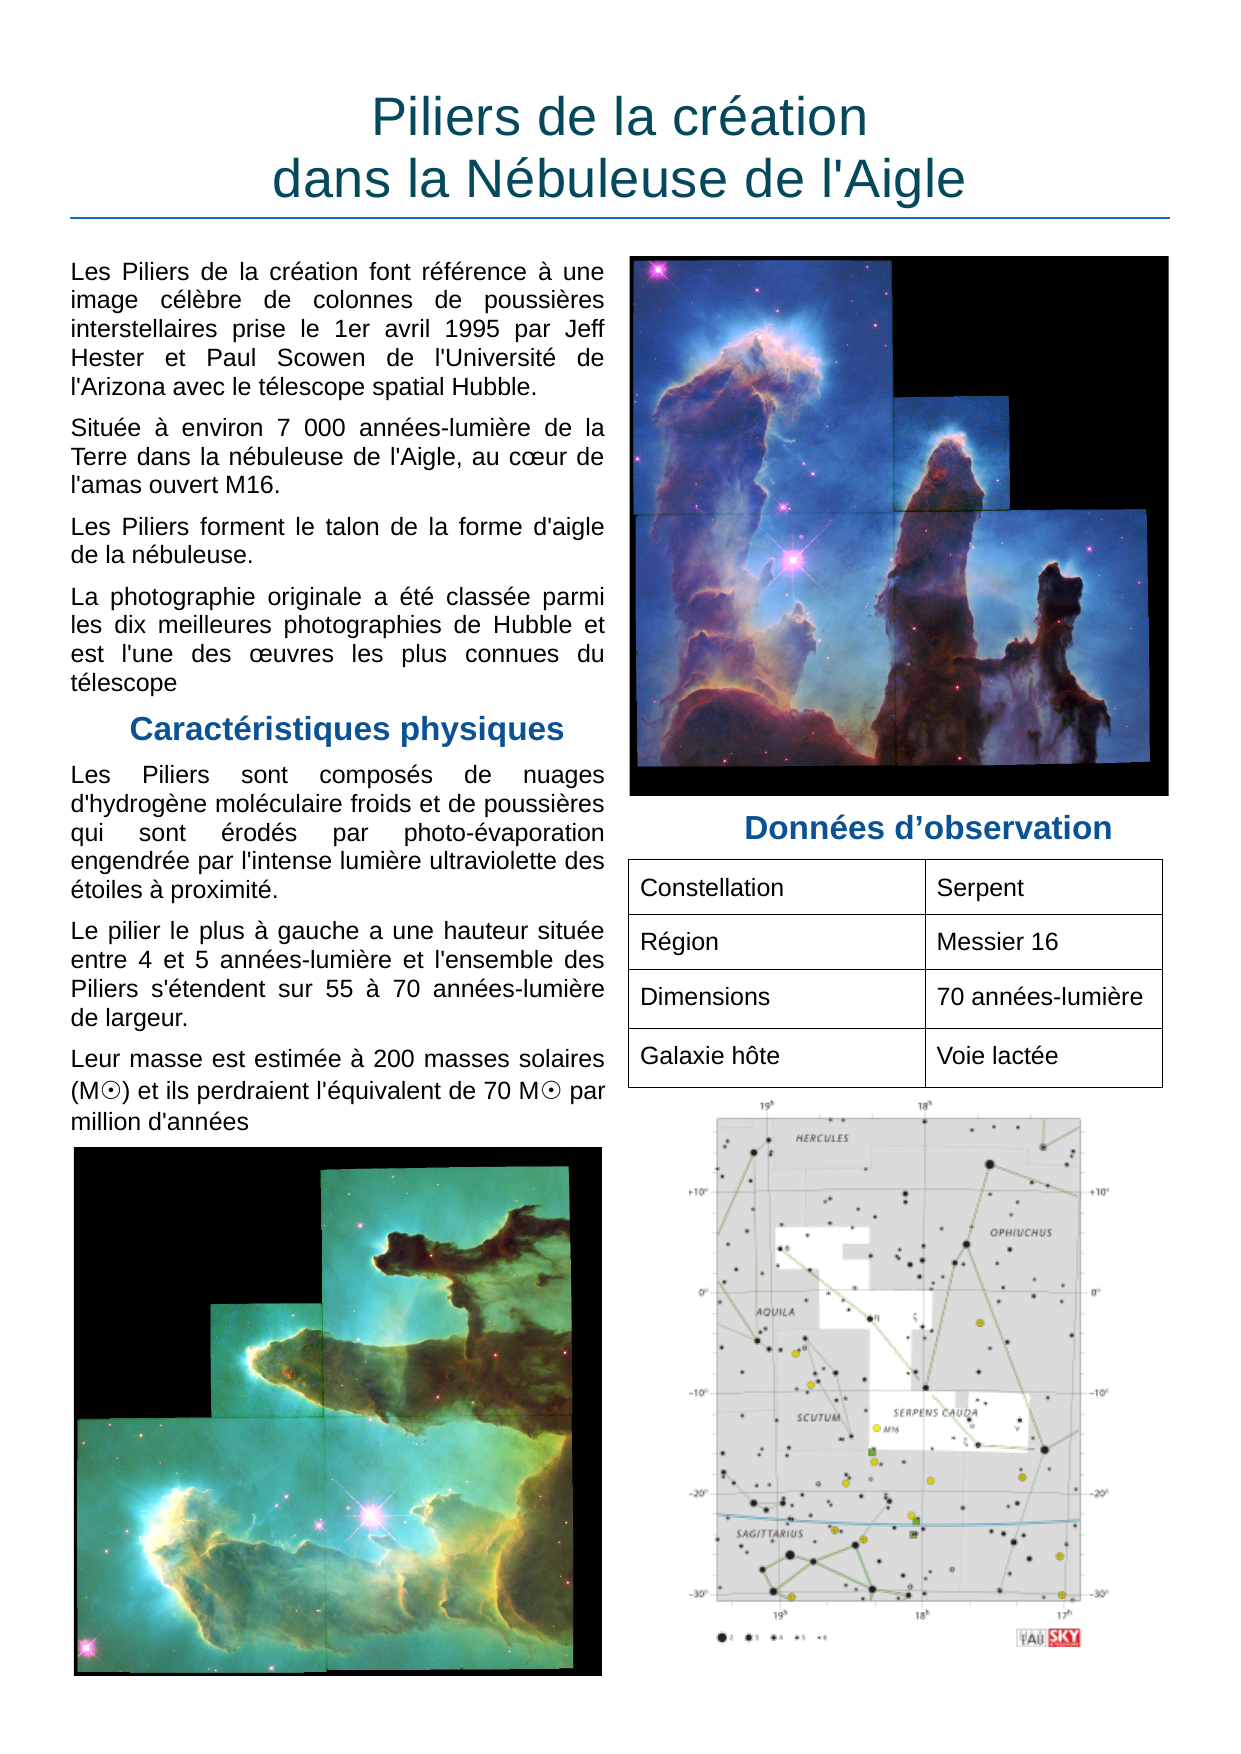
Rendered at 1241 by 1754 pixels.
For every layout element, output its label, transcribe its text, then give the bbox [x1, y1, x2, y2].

table_cell Données d’observation [617, 244, 1181, 1688]
picture [688, 1100, 1110, 1647]
table_cell Les Piliers de la création font référence à une image célèbre de colonnes de poussières interstellaires prise le 1er avril 1995 par Jeff Hester et Paul Scowen de l'Université de l'Arizona avec le télescope spatial Hubble. Située à environ 7 000 années-lumière de la Terre dans la nébuleuse de l'Aigle, au cœur de l'amas ouvert M16. Les Piliers forment le talon de la forme d'aigle de la nébuleuse. La photographie originale a été classée parmi les dix meilleures photographies de Hubble et est l'une des œuvres les plus connues du télescope Caractéristiques physiques Les Piliers sont composés de nuages d'hydrogène moléculaire froids et de poussières qui sont érodés par photo-évaporation engendrée par l'intense lumière ultraviolette des étoiles à proximité. Le pilier le plus à gauche a une hauteur située entre 4 et 5 années-lumière et l'ensemble des Piliers s'étendent sur 55 à 70 années-lumière de largeur. Leur masse est estimée à 200 masses solaires (M☉) et ils perdraient l'équivalent de 70 M☉ par million d'années [59, 244, 617, 1688]
picture [629, 256, 1169, 796]
table_header Piliers de la création dans la Nébuleuse de l'Aigle [59, 59, 1181, 244]
picture [73, 1147, 602, 1676]
